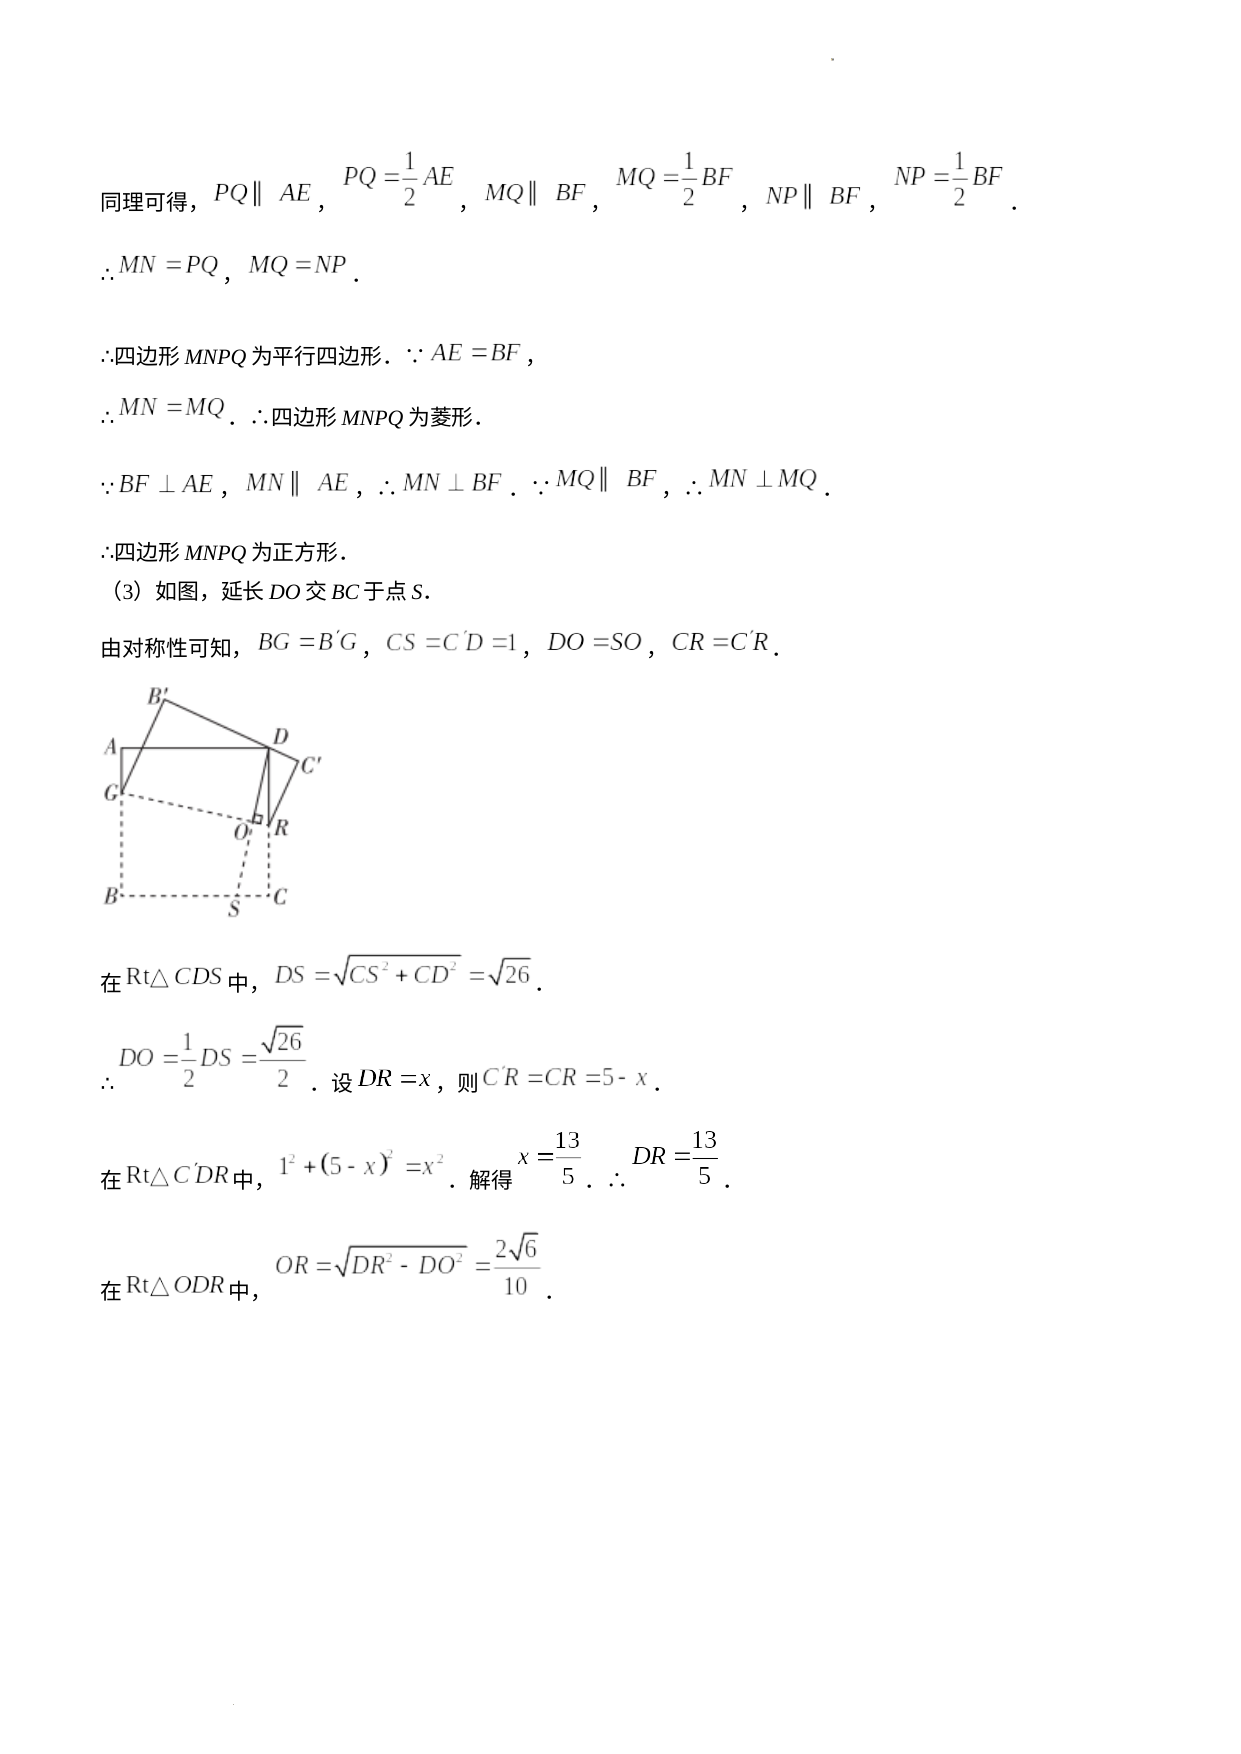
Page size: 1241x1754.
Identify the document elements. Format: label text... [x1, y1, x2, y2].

text 在中，． [100, 949, 1140, 1014]
text ∴四边形MNPQ为平行四边形．∵， [100, 321, 1140, 386]
text 由对称性可知，，，，． [100, 612, 1140, 677]
text ∴，． [100, 249, 1140, 314]
picture [100, 683, 331, 922]
text 在中，． [100, 1228, 1140, 1325]
text （3）如图，延长DO交BC于点S． [100, 574, 1140, 606]
text ∴四边形MNPQ为正方形． [100, 535, 1140, 567]
text ∴．∴四边形MNPQ为菱形． [100, 392, 1140, 457]
text ∵，，∴．∵，∴． [100, 463, 1140, 528]
text 在中，．解得．∴． [100, 1124, 1140, 1222]
text ∴．设，则． [100, 1020, 1140, 1118]
text 同理可得，，，，，，． [100, 146, 1140, 243]
